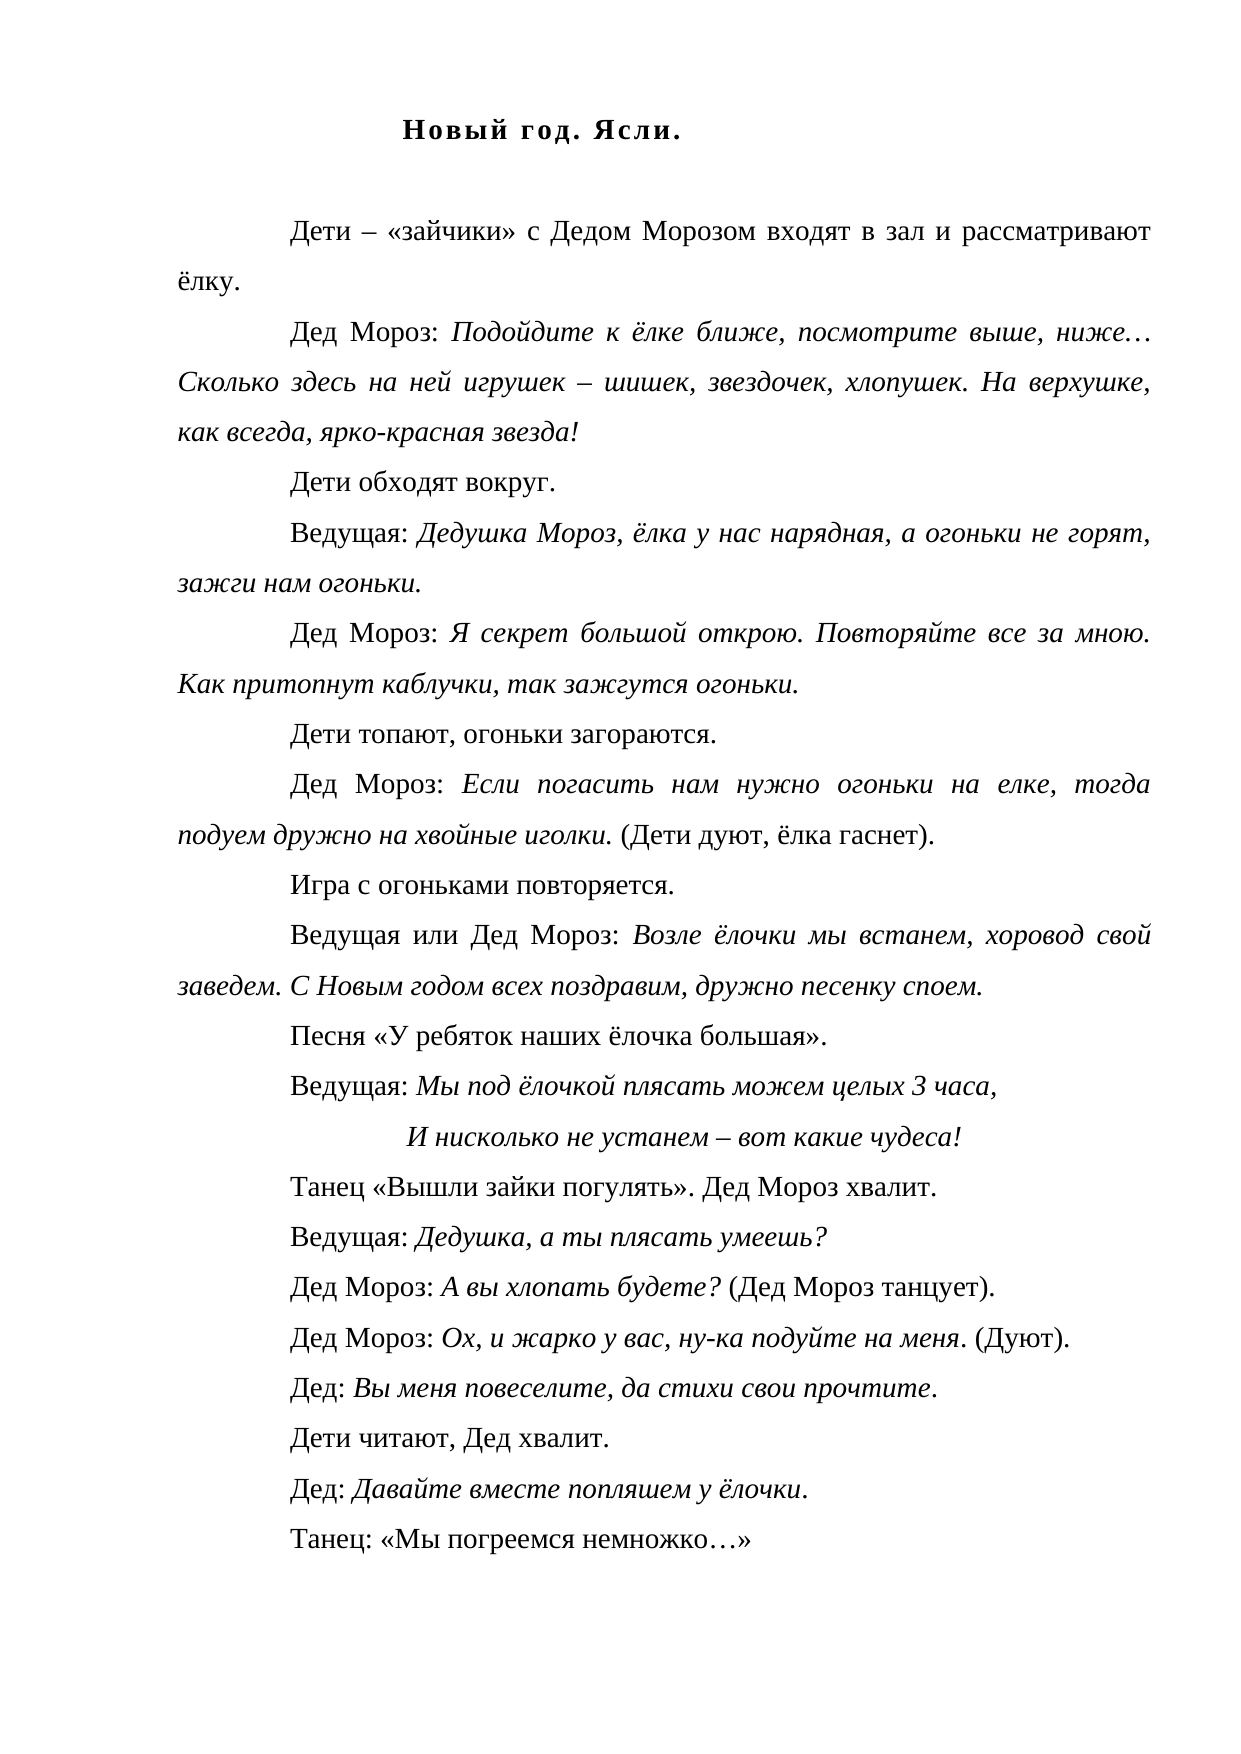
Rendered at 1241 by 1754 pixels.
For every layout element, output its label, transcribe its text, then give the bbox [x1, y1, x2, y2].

text Дед: Вы меня повеселите, да стихи свои прочтите. [177, 1370, 1152, 1404]
text Песня «У ребяток наших ёлочка большая». [177, 1018, 1152, 1052]
text Ведущая: Дедушка Мороз, ёлка у нас нарядная, а огоньки не горят, зажги нам огоньки. [177, 515, 1152, 599]
text Дед Мороз: Подойдите к ёлке ближе, посмотрите выше, ниже… Сколько здесь на ней игрушек – шишек, звездочек, хлопушек. На верхушке, как всегда, ярко-красная звезда! [177, 314, 1152, 448]
text Дед: Давайте вместе попляшем у ёлочки. [177, 1471, 1152, 1504]
text Дед Мороз: Если погасить нам нужно огоньки на елке, тогда подуем дружно на хвойные иголки. (Дети дуют, ёлка гаснет). [177, 766, 1152, 850]
text Танец: «Мы погреемся немножко…» [177, 1521, 1152, 1555]
text Ведущая или Дед Мороз: Возле ёлочки мы встанем, хоровод свой заведем. С Новым годом всех поздравим, дружно песенку споем. [177, 917, 1152, 1001]
text Дед Мороз: А вы хлопать будете? (Дед Мороз танцует). [177, 1269, 1152, 1303]
text Дети топают, огоньки загораются. [177, 716, 1152, 750]
text Ведущая: Дедушка, а ты плясать умеешь? [177, 1219, 1152, 1253]
text Дед Мороз: Ох, и жарко у вас, ну-ка подуйте на меня. (Дуют). [177, 1320, 1152, 1353]
text Новый год. Ясли. [177, 112, 1152, 146]
text Дети – «зайчики» с Дедом Морозом входят в зал и рассматривают ёлку. [177, 213, 1152, 297]
text Игра с огоньками повторяется. [177, 867, 1152, 901]
text Дети читают, Дед хвалит. [177, 1421, 1152, 1454]
text Ведущая: Мы под ёлочкой плясать можем целых 3 часа, [177, 1068, 1152, 1102]
text Танец «Вышли зайки погулять». Дед Мороз хвалит. [177, 1169, 1152, 1202]
text Дети обходят вокруг. [177, 464, 1152, 498]
text Дед Мороз: Я секрет большой открою. Повторяйте все за мною. Как притопнут каблучки, так зажгутся огоньки. [177, 616, 1152, 699]
text И нисколько не устанем – вот какие чудеса! [177, 1119, 1152, 1152]
